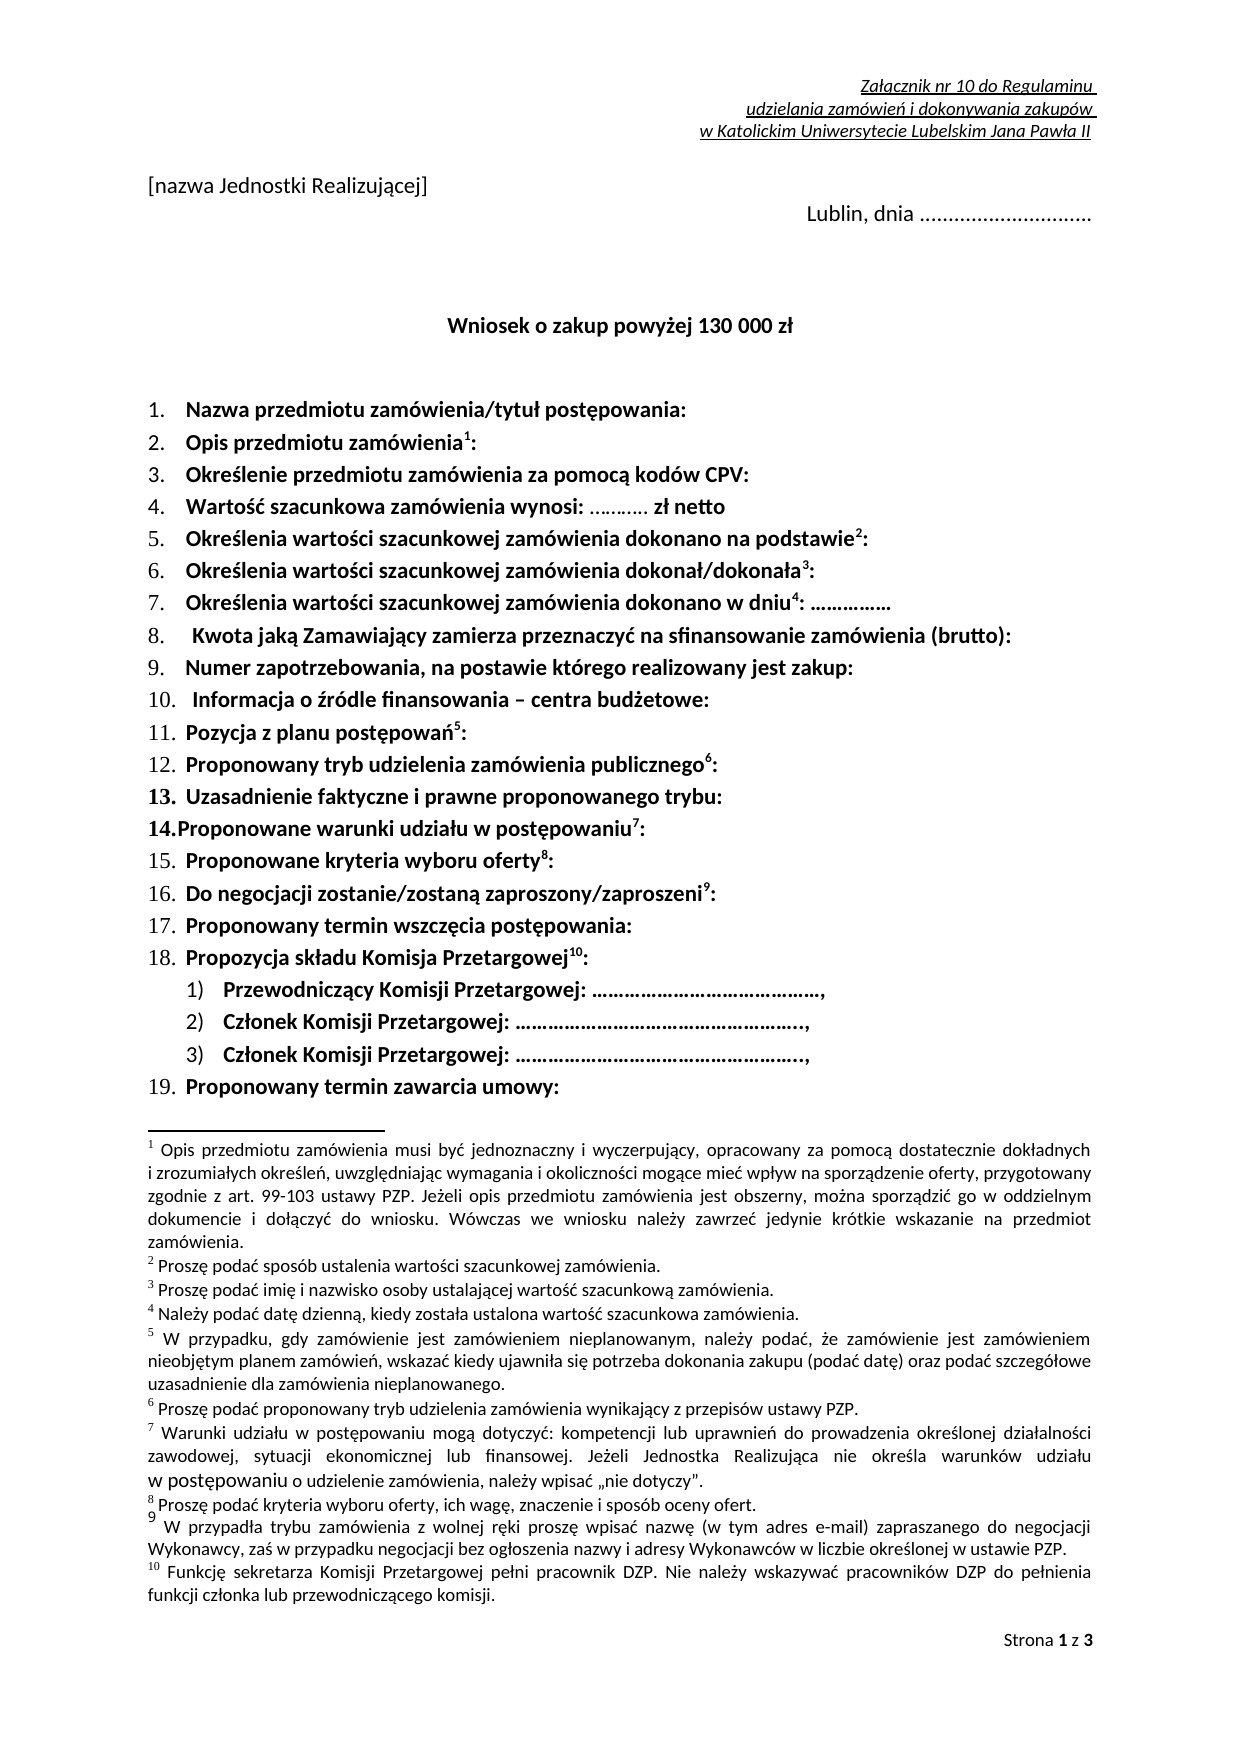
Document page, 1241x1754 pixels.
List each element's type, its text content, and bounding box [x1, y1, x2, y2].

list Proponowany termin zawarcia umowy: [148, 1072, 1093, 1100]
list Do negocjacji zostanie/zostaną zaproszony/zaproszeni: [148, 879, 1093, 907]
list Proponowany tryb udzielenia zamówienia publicznego: [148, 750, 1093, 778]
list Opis przedmiotu zamówienia: [148, 428, 1093, 456]
text [nazwa Jednostki Realizującej] [148, 171, 1093, 199]
list Członek Komisji Przetargowej: …………………………………………….., [186, 1007, 1093, 1036]
list Określenia wartości szacunkowej zamówienia dokonał/dokonała: [148, 556, 1093, 584]
list Pozycja z planu postępowań: [148, 718, 1093, 746]
list Proponowane warunki udziału w postępowaniu: [148, 814, 1093, 842]
list Numer zapotrzebowania, na postawie którego realizowany jest zakup: [148, 653, 1093, 681]
text Wniosek o zakup powyżej 130 000 zł [148, 311, 1093, 339]
list Propozycja składu Komisja Przetargowej: [148, 943, 1093, 971]
list Nazwa przedmiotu zamówienia/tytuł postępowania: [148, 395, 1093, 423]
list Członek Komisji Przetargowej: …………………………………………….., [186, 1040, 1093, 1068]
list Informacja o źródle finansowania – centra budżetowe: [148, 686, 1093, 714]
text Lublin, dnia .............................. [148, 199, 1093, 227]
list Proponowany termin wszczęcia postępowania: [148, 911, 1093, 939]
list Przewodniczący Komisji Przetargowej: ……………………………………, [186, 975, 1093, 1003]
list Kwota jaką Zamawiający zamierza przeznaczyć na sfinansowanie zamówienia (brutto): [148, 621, 1093, 649]
list Określenia wartości szacunkowej zamówienia dokonano na podstawie: [148, 524, 1093, 552]
list Wartość szacunkowa zamówienia wynosi: ……….. zł netto [148, 492, 1093, 520]
list Określenia wartości szacunkowej zamówienia dokonano w dniu: …………… [148, 588, 1093, 617]
list Uzasadnienie faktyczne i prawne proponowanego trybu: [148, 782, 1093, 810]
list Proponowane kryteria wyboru oferty: [148, 847, 1093, 874]
list Określenie przedmiotu zamówienia za pomocą kodów CPV: [148, 460, 1093, 488]
